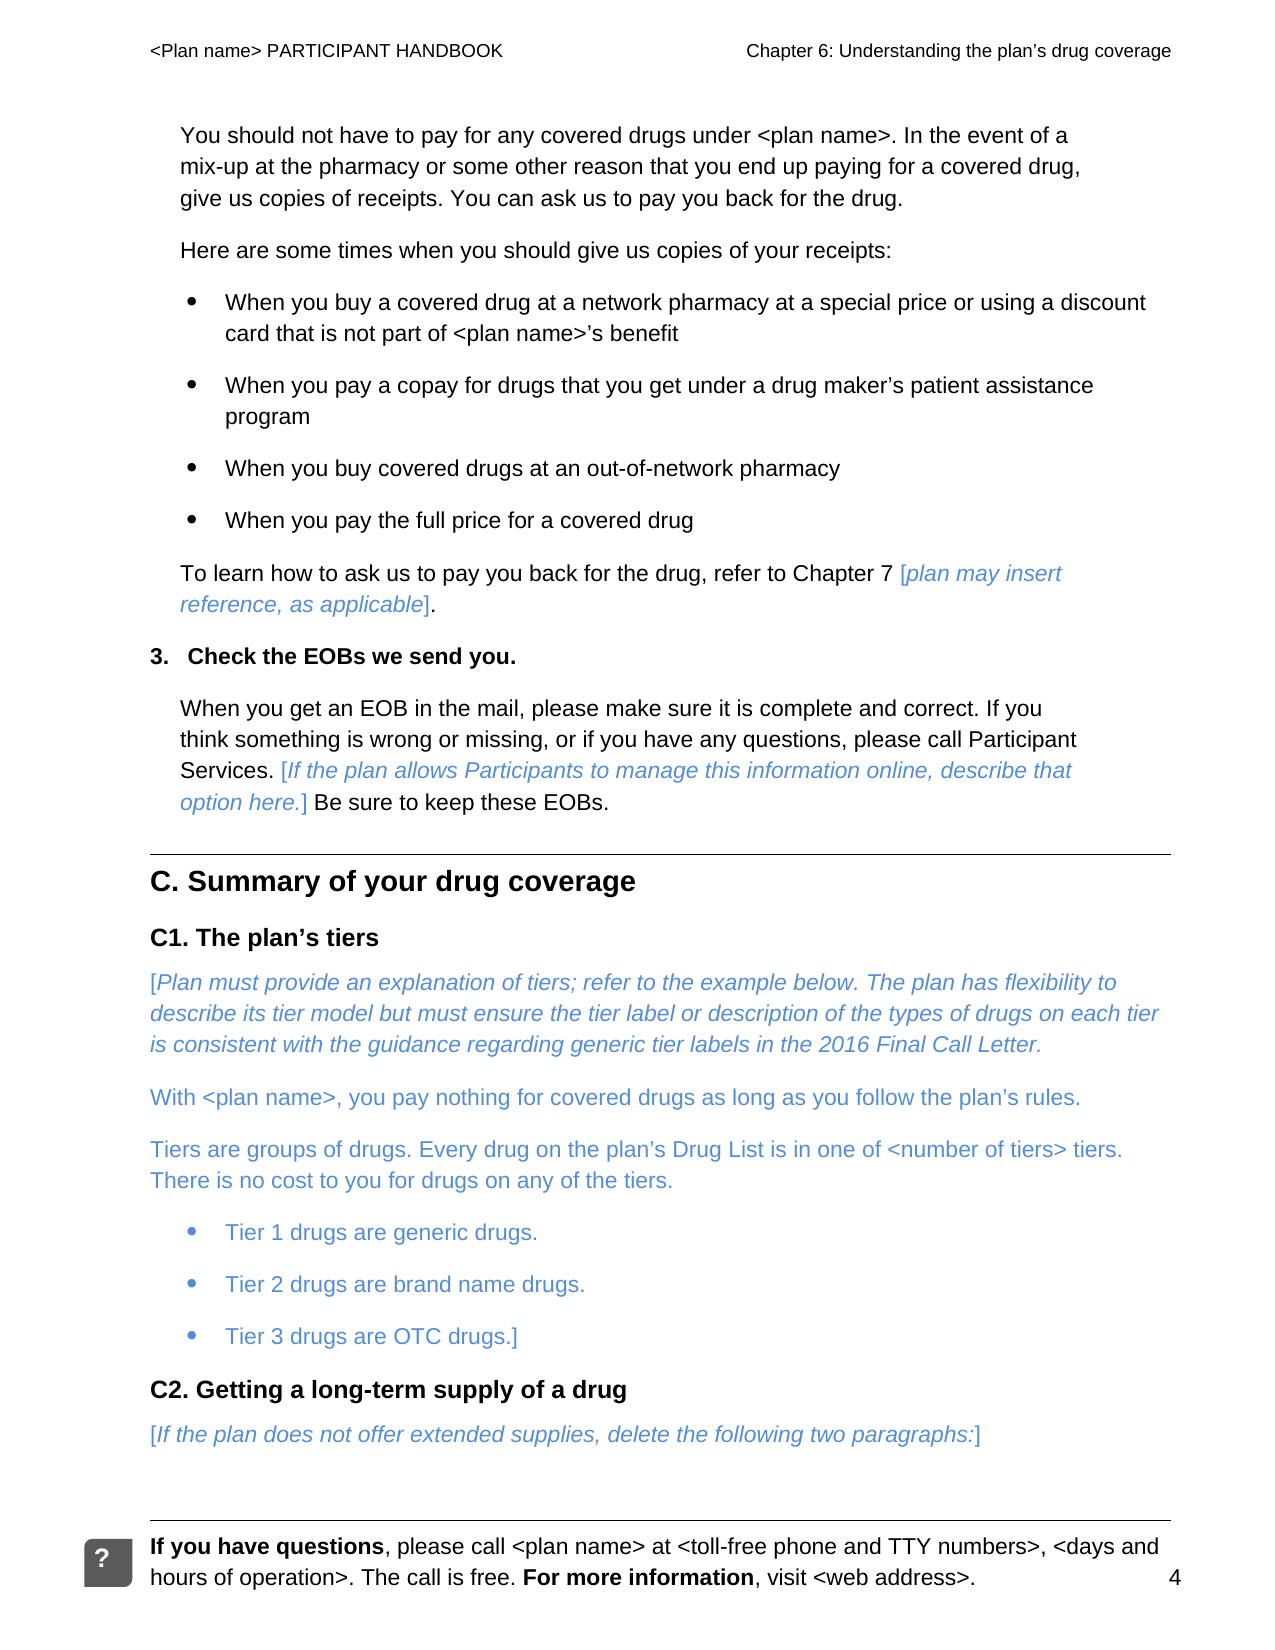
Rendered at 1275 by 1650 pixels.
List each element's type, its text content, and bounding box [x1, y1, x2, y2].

subtitle C2. Getting a long-term supply of a drug [150, 1372, 1096, 1405]
text You should not have to pay for any covered drugs under <plan name>. In the event of a mix-up at the pharmacy or some other reason that you end up paying for a covered drug, give us copies of receipts. You can ask us to pay you back for the drug. [180, 118, 1096, 212]
list Tier 2 drugs are brand name drugs. [187, 1267, 1171, 1299]
list When you buy a covered drug at a network pharmacy at a special price or using a discount card that is not part of <plan name>’s benefit [187, 285, 1171, 348]
text Tiers are groups of drugs. Every drug on the plan’s Drug List is in one of <number of tiers> tiers. There is no cost to you for drugs on any of the tiers. [150, 1132, 1171, 1194]
subtitle Summary of your drug coverage [150, 855, 1171, 899]
list When you pay a copay for drugs that you get under a drug maker’s patient assistance program [187, 368, 1171, 431]
text When you get an EOB in the mail, please make sure it is complete and correct. If you think something is wrong or missing, or if you have any questions, please call Participant Services. [If the plan allows Participants to manage this information online, describe that option here.] Be sure to keep these EOBs. [180, 691, 1096, 816]
text To learn how to ask us to pay you back for the drug, refer to Chapter 7 [plan may insert reference, as applicable]. [180, 556, 1096, 618]
list When you pay the full price for a covered drug [187, 504, 1171, 535]
text [If the plan does not offer extended supplies, delete the following two paragraphs:] [150, 1417, 1171, 1449]
subtitle C1. The plan’s tiers [150, 919, 1096, 953]
text With <plan name>, you pay nothing for covered drugs as long as you follow the plan’s rules. [150, 1080, 1171, 1111]
text Here are some times when you should give us copies of your receipts: [180, 233, 1096, 264]
list When you buy covered drugs at an out-of-network pharmacy [187, 452, 1171, 483]
list Check the EOBs we send you. [150, 639, 1096, 671]
list Tier 1 drugs are generic drugs. [187, 1215, 1171, 1247]
text [Plan must provide an explanation of tiers; refer to the example below. The plan has flexibility to describe its tier model but must ensure the tier label or description of the types of drugs on each tier is consistent with the guidance regarding generic tier labels in the 2016 Final Call Letter. [150, 965, 1171, 1059]
list Tier 3 drugs are OTC drugs.] [187, 1319, 1171, 1351]
